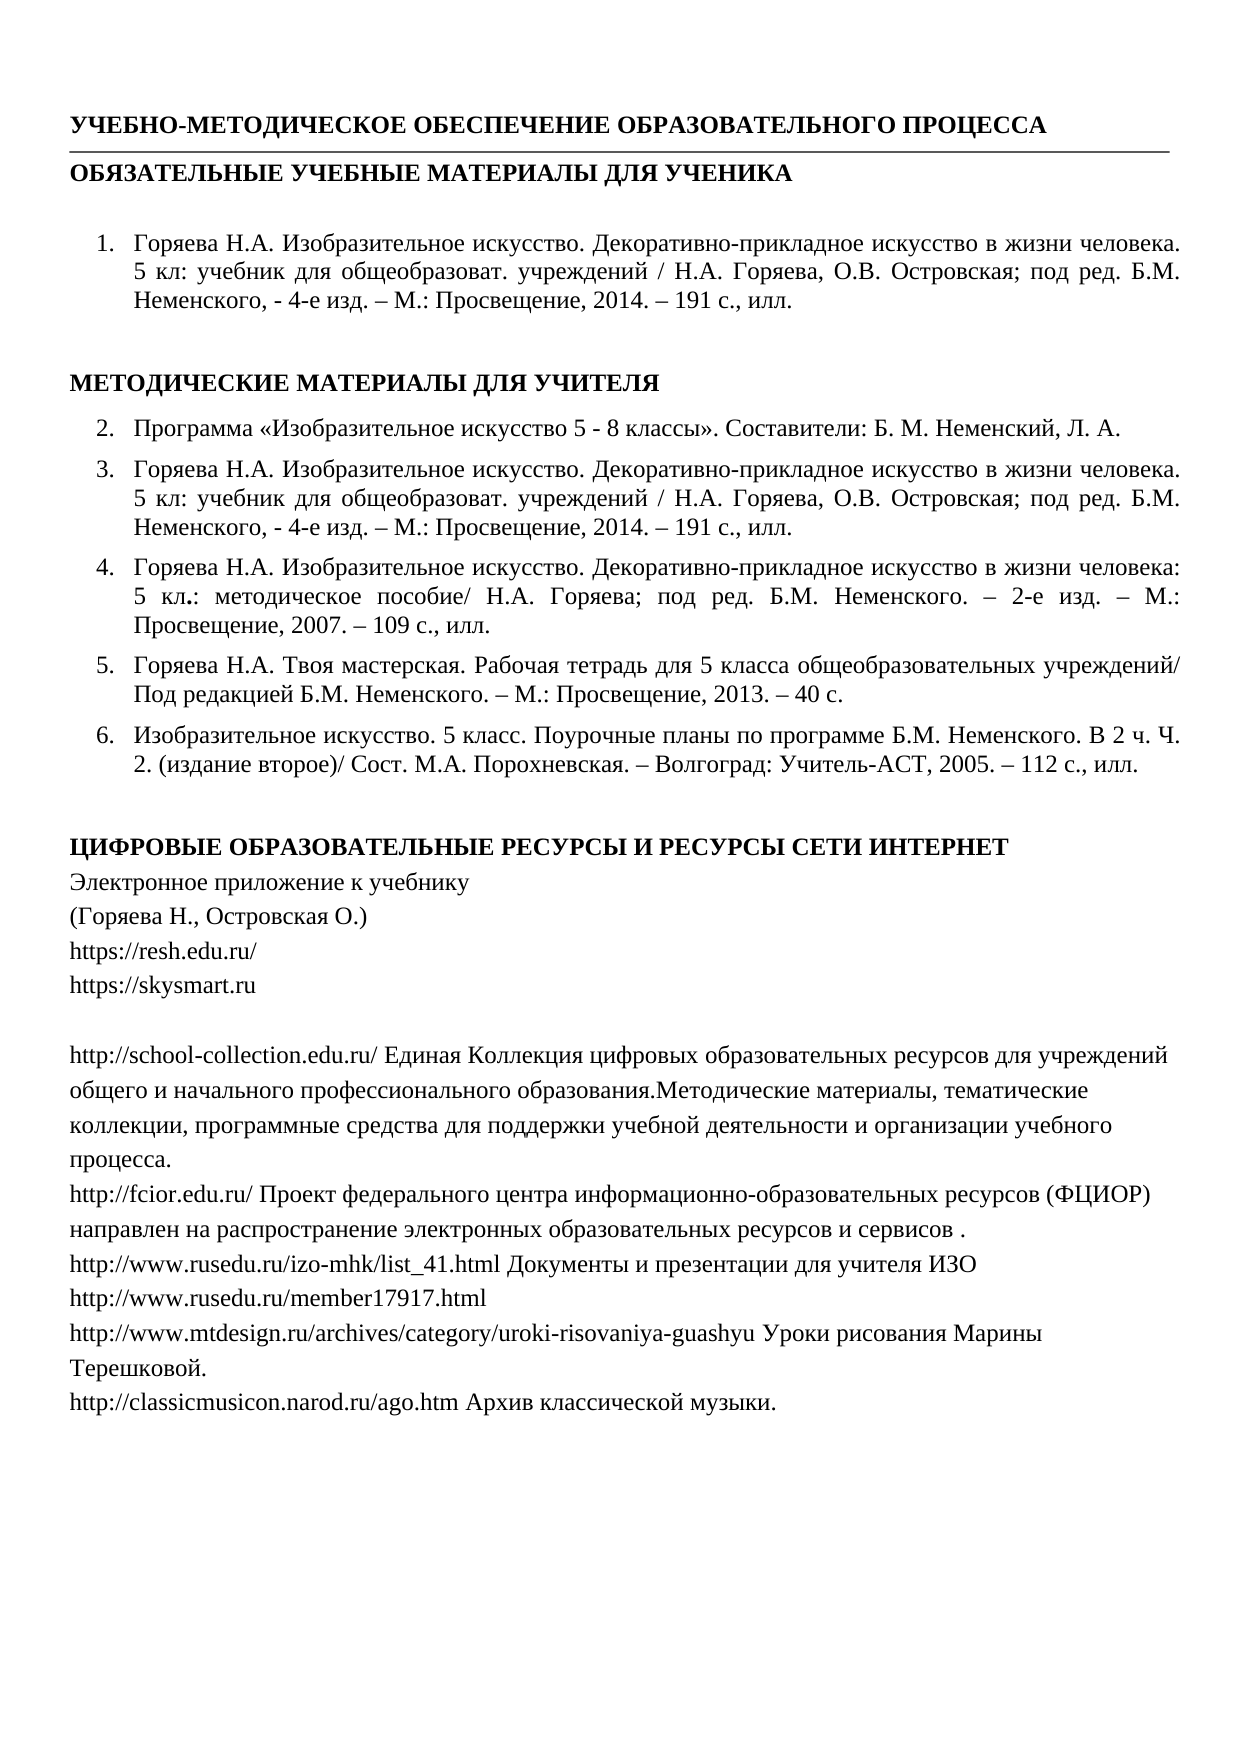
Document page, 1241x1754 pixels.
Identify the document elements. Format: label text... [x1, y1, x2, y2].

text http://fcior.edu.ru/ Проект федерального центра информационно-образовательных ресурсов (ФЦИОР) направлен на распространение электронных образовательных ресурсов и сервисов . http://www.rusedu.ru/izo-mhk/list_41.html Документы и презентации для учителя ИЗО http://www.rusedu.ru/member17917.html [69, 1179, 1152, 1312]
text http://school-collection.edu.ru/ Единая Коллекция цифровых образовательных ресурсов для учреждений общего и начального профессионального образования.Методические материалы, тематические коллекции, программные средства для поддержки учебной деятельности и организации учебного процесса. [69, 1041, 1169, 1173]
list Программа «Изобразительное искусство 5 - 8 классы». Составители: Б. М. Неменский, Л. А. [96, 413, 1164, 442]
list Горяева Н.А. Изобразительное искусство. Декоративно-прикладное искусство в жизни человека: 5 кл.: методическое пособие/ Н.А. Горяева; под ред. Б.М. Неменского. – 2-е изд. – М.: Просвещение, 2007. – 109 с., илл. [96, 552, 1182, 639]
list Изобразительное искусство. 5 класс. Поурочные планы по программе Б.М. Неменского. В 2 ч. Ч. 2. (издание второе)/ Сост. М.А. Порохневская. – Волгоград: Учитель-АСТ, 2005. – 112 с., илл. [96, 720, 1182, 777]
text Электронное приложение к учебнику (Горяева Н., Островская О.) https://resh.edu.ru/ [69, 867, 472, 965]
text http://www.mtdesign.ru/archives/category/uroki-risovaniya-guashyu Уроки рисования Марины Терешковой. [69, 1318, 1164, 1381]
list Горяева Н.А. Изобразительное искусство. Декоративно-прикладное искусство в жизни человека. 5 кл: учебник для общеобразоват. учреждений / Н.А. Горяева, О.В. Островская; под ред. Б.М. Неменского, - 4-е изд. – М.: Просвещение, 2014. – 191 с., илл. [96, 228, 1182, 314]
text http://classicmusicon.narod.ru/ago.htm Архив классической музыки. [69, 1387, 1182, 1416]
text https://skysmart.ru [69, 971, 1182, 999]
list Горяева Н.А. Изобразительное искусство. Декоративно-прикладное искусство в жизни человека. 5 кл: учебник для общеобразоват. учреждений / Н.А. Горяева, О.В. Островская; под ред. Б.М. Неменского, - 4-е изд. – М.: Просвещение, 2014. – 191 с., илл. [96, 454, 1182, 541]
text ЦИФРОВЫЕ ОБРАЗОВАТЕЛЬНЫЕ РЕСУРСЫ И РЕСУРСЫ СЕТИ ИНТЕРНЕТ [69, 832, 1182, 860]
text ОБЯЗАТЕЛЬНЫЕ УЧЕБНЫЕ МАТЕРИАЛЫ ДЛЯ УЧЕНИКА [69, 158, 1182, 187]
list Горяева Н.А. Твоя мастерская. Рабочая тетрадь для 5 класса общеобразовательных учреждений/ Под редакцией Б.М. Неменского. – М.: Просвещение, 2013. – 40 с. [96, 651, 1182, 708]
text МЕТОДИЧЕСКИЕ МАТЕРИАЛЫ ДЛЯ УЧИТЕЛЯ [69, 368, 1182, 397]
text УЧЕБНО-МЕТОДИЧЕСКОЕ ОБЕСПЕЧЕНИЕ ОБРАЗОВАТЕЛЬНОГО ПРОЦЕССА [69, 111, 1182, 139]
